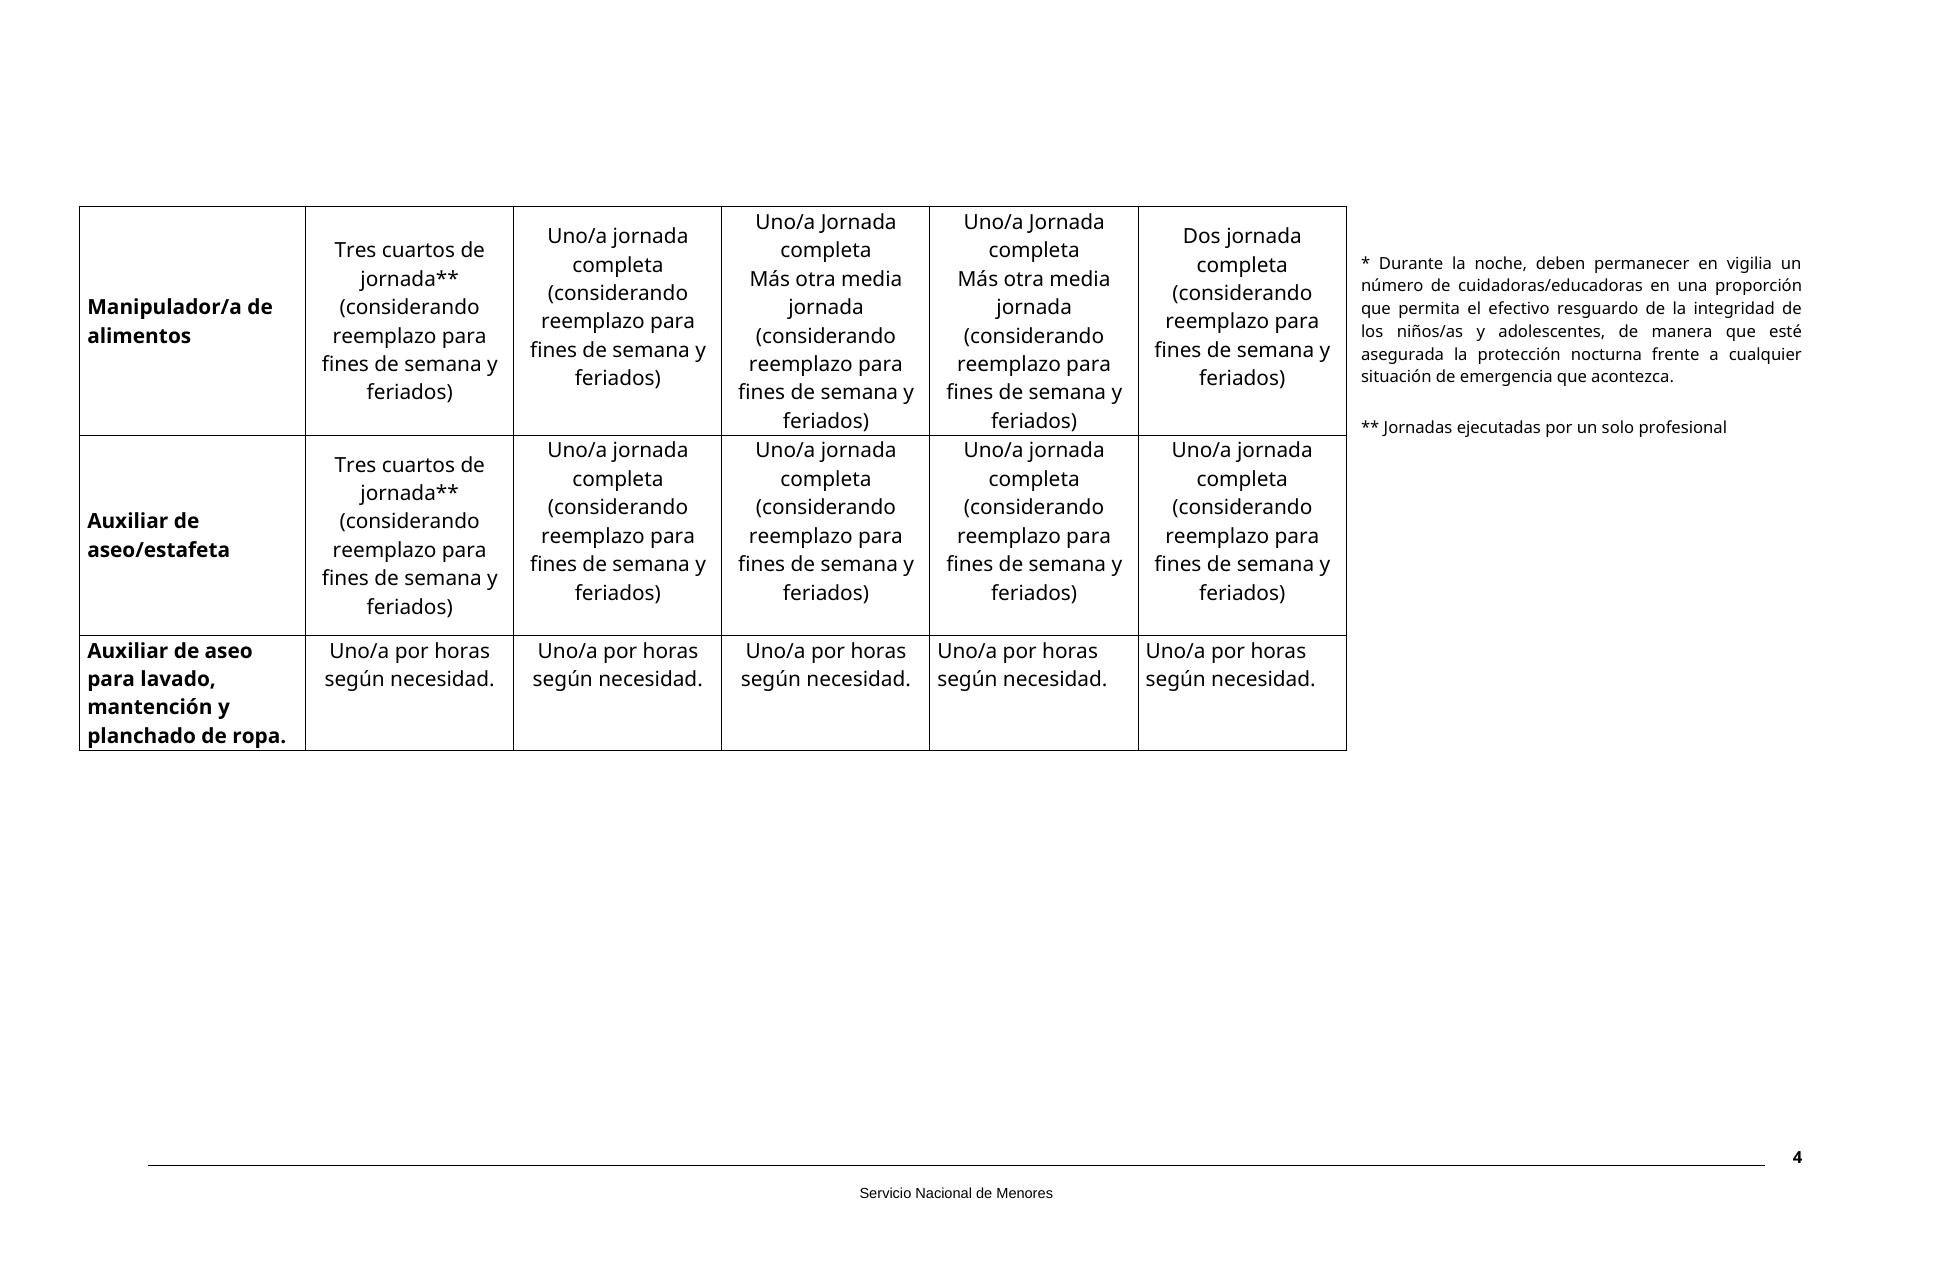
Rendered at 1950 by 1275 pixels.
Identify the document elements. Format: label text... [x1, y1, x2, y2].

table_cell Uno/a jornada completa (considerando reemplazo para fines de semana y feriados) [722, 436, 929, 635]
table_cell Tres cuartos de jornada** (considerando reemplazo para fines de semana y feriados) [306, 436, 513, 635]
table_header Uno/a jornada completa (considerando reemplazo para fines de semana y feriados) [514, 207, 721, 434]
text ** Jornadas ejecutadas por un solo profesional [1347, 416, 1802, 439]
table_cell Auxiliar de aseo/estafeta [80, 436, 305, 635]
table_cell Uno/a por horas según necesidad. [722, 636, 929, 749]
table_header Manipulador/a de alimentos [80, 207, 305, 434]
table_cell Uno/a jornada completa (considerando reemplazo para fines de semana y feriados) [514, 436, 721, 635]
table_header Tres cuartos de jornada** (considerando reemplazo para fines de semana y feriados) [306, 207, 513, 434]
table_cell Uno/a por horas según necesidad. [930, 636, 1138, 749]
table_header Dos jornada completa (considerando reemplazo para fines de semana y feriados) [1139, 207, 1346, 434]
text * Durante la noche, deben permanecer en vigilia un número de cuidadoras/educadoras en una proporción que permita el efectivo resguardo de la integridad de los niños/as y adolescentes, de manera que esté asegurada la protección nocturna frente a cualquier situación de emergencia que acontezca. [1347, 251, 1802, 388]
table_header Uno/a Jornada completa Más otra media jornada (considerando reemplazo para fines de semana y feriados) [930, 207, 1138, 434]
table_cell Uno/a por horas según necesidad. [514, 636, 721, 749]
table_cell Uno/a por horas según necesidad. [1139, 636, 1346, 749]
table_cell Uno/a jornada completa (considerando reemplazo para fines de semana y feriados) [930, 436, 1138, 635]
table_cell Auxiliar de aseo para lavado, mantención y planchado de ropa. [80, 636, 305, 749]
table_cell Uno/a por horas según necesidad. [306, 636, 513, 749]
table_header Uno/a Jornada completa Más otra media jornada (considerando reemplazo para fines de semana y feriados) [722, 207, 929, 434]
table_cell Uno/a jornada completa (considerando reemplazo para fines de semana y feriados) [1139, 436, 1346, 635]
